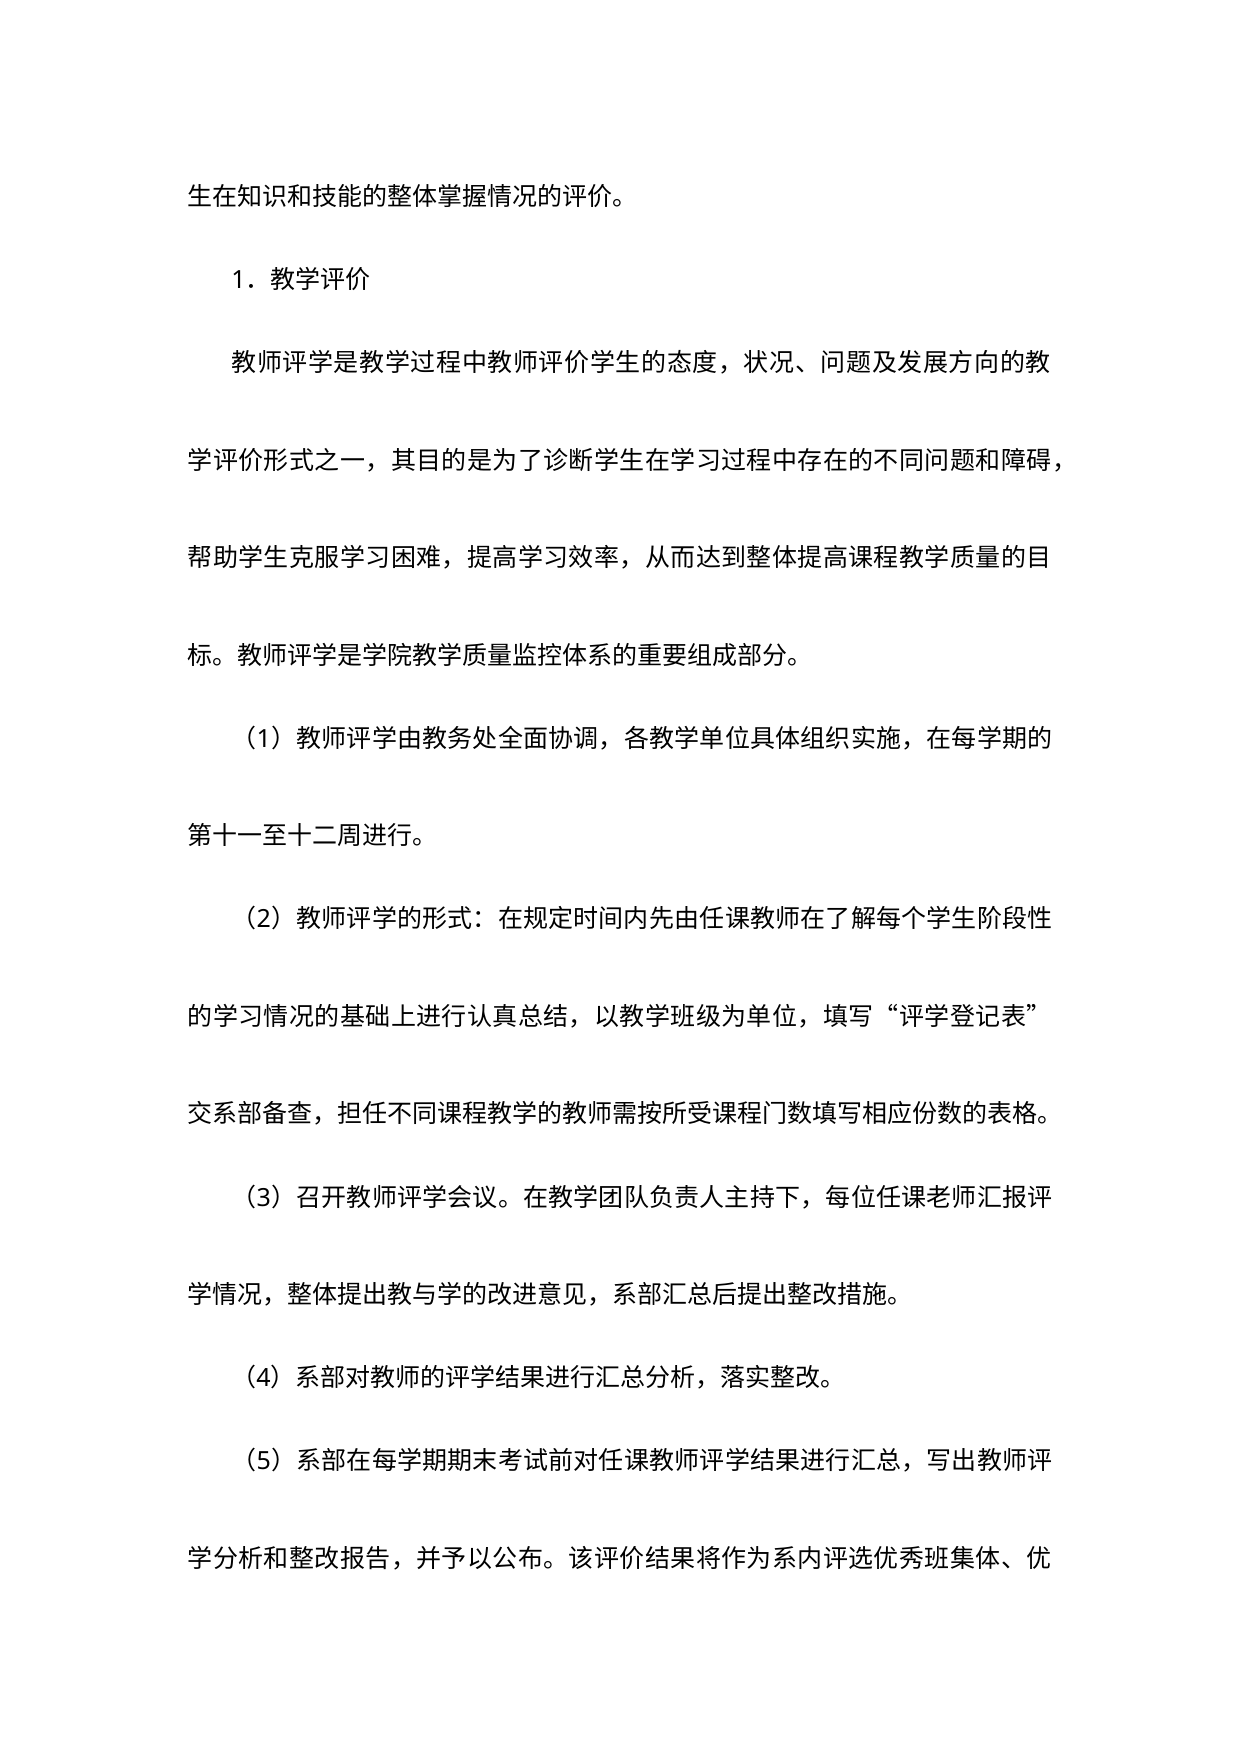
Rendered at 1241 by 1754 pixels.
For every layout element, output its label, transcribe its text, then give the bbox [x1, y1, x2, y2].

text 1．教学评价 [187, 245, 1053, 310]
text 教师评学是教学过程中教师评价学生的态度，状况、问题及发展方向的教学评价形式之一，其目的是为了诊断学生在学习过程中存在的不同问题和障碍，帮助学生克服学习困难，提高学习效率，从而达到整体提高课程教学质量的目标。教师评学是学院教学质量监控体系的重要组成部分。 [187, 328, 1053, 686]
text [187, 162, 1053, 227]
text （3）召开教师评学会议。在教学团队负责人主持下，每位任课老师汇报评学情况，整体提出教与学的改进意见，系部汇总后提出整改措施。 [187, 1163, 1053, 1325]
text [187, 1426, 1053, 1589]
text （4）系部对教师的评学结果进行汇总分析，落实整改。 [187, 1343, 1053, 1408]
text （2）教师评学的形式：在规定时间内先由任课教师在了解每个学生阶段性的学习情况的基础上进行认真总结，以教学班级为单位，填写“评学登记表”交系部备查，担任不同课程教学的教师需按所受课程门数填写相应份数的表格。 [187, 884, 1053, 1144]
text （1）教师评学由教务处全面协调，各教学单位具体组织实施，在每学期的第十一至十二周进行。 [187, 704, 1053, 866]
